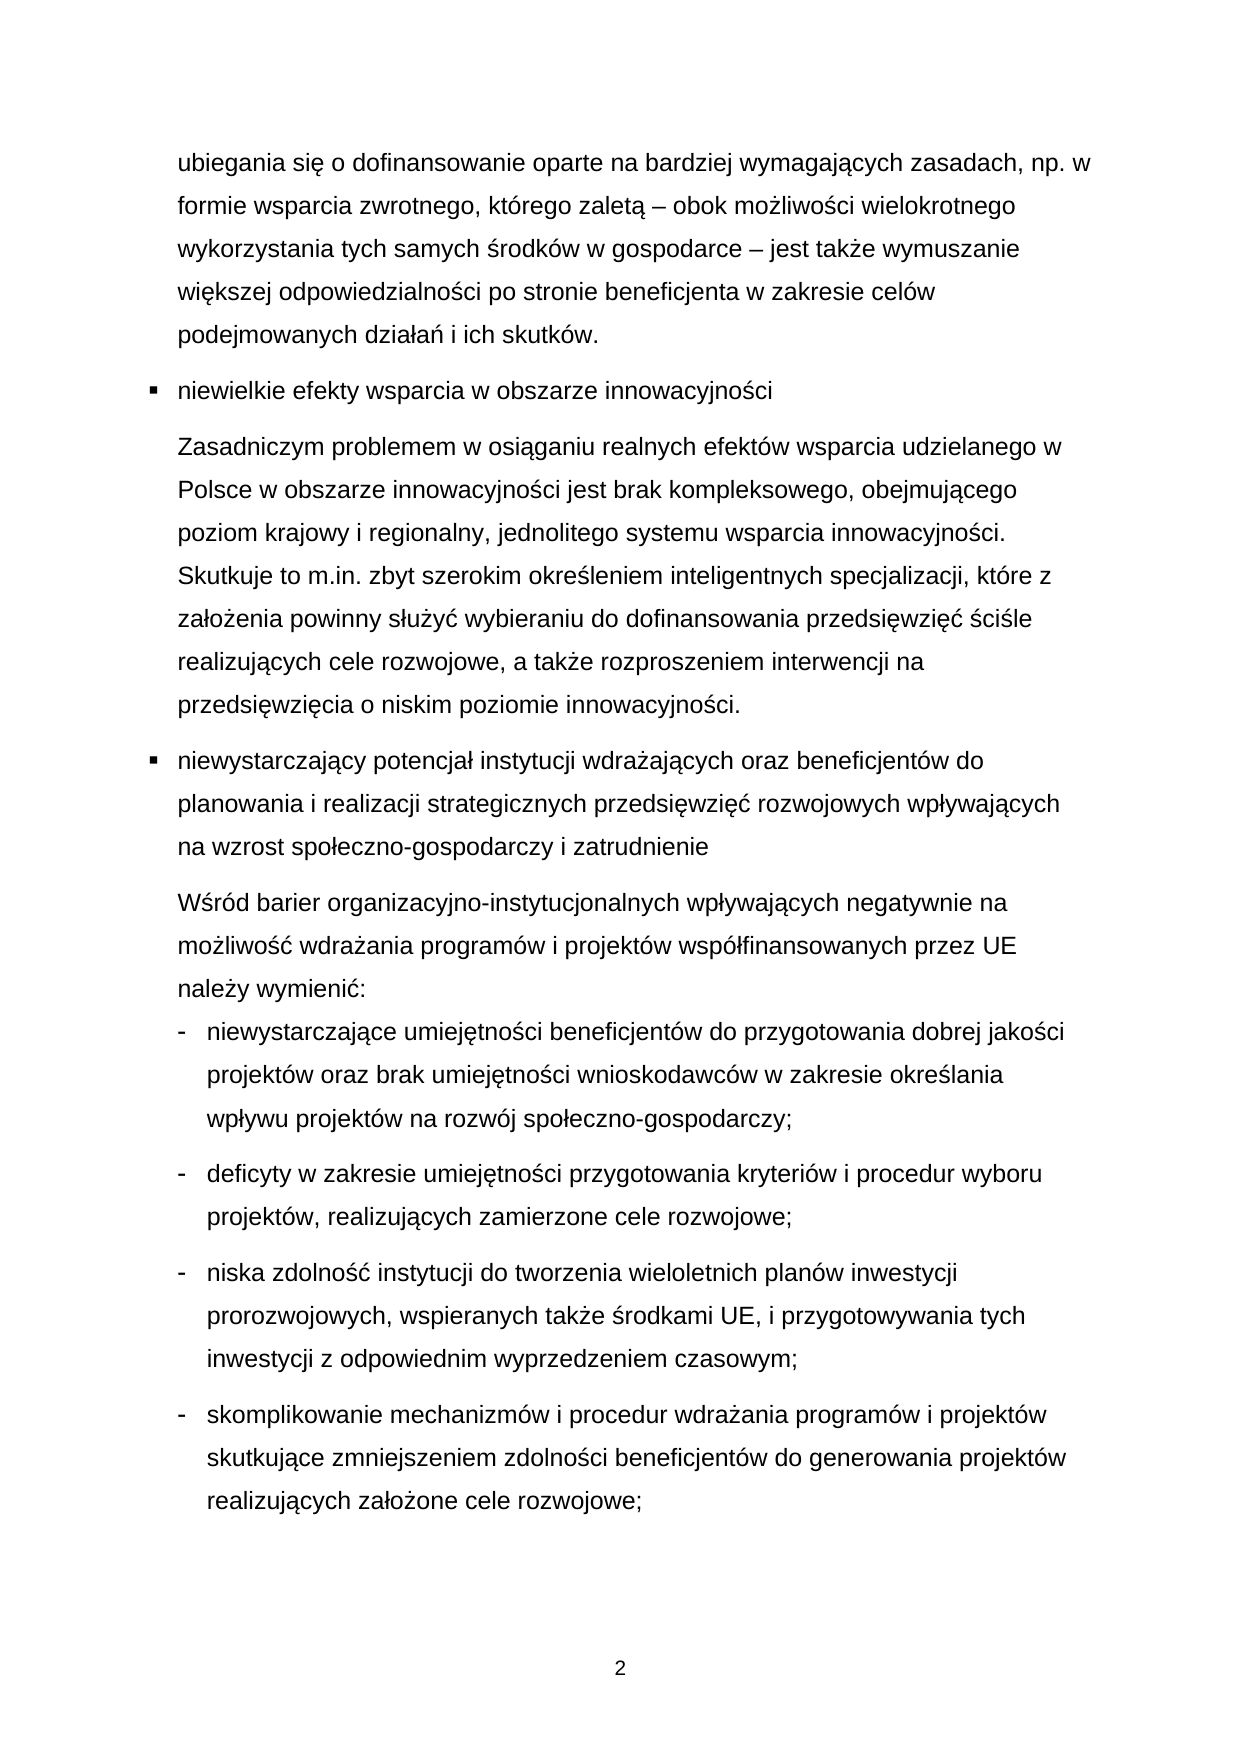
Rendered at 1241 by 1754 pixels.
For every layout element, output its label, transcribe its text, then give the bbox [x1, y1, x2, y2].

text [177, 148, 1093, 349]
text Wśród barier organizacyjno-instytucjonalnych wpływających negatywnie na możliwość wdrażania programów i projektów współfinansowanych przez UE należy wymienić: [177, 888, 1093, 1003]
text Zasadniczym problemem w osiąganiu realnych efektów wsparcia udzielanego w Polsce w obszarze innowacyjności jest brak kompleksowego, obejmującego poziom krajowy i regionalny, jednolitego systemu wsparcia innowacyjności. Skutkuje to m.in. zbyt szerokim określeniem inteligentnych specjalizacji, które z założenia powinny służyć wybieraniu do dofinansowania przedsięwzięć ściśle realizujących cele rozwojowe, a także rozproszeniem interwencji na przedsięwzięcia o niskim poziomie innowacyjności. [177, 431, 1093, 719]
list niewystarczające umiejętności beneficjentów do przygotowania dobrej jakości projektów oraz brak umiejętności wnioskodawców w zakresie określania wpływu projektów na rozwój społeczno-gospodarczy; [177, 1017, 1093, 1132]
list skomplikowanie mechanizmów i procedur wdrażania programów i projektów skutkujące zmniejszeniem zdolności beneficjentów do generowania projektów realizujących założone cele rozwojowe; [177, 1400, 1093, 1515]
list deficyty w zakresie umiejętności przygotowania kryteriów i procedur wyboru projektów, realizujących zamierzone cele rozwojowe; [177, 1159, 1093, 1231]
list niska zdolność instytucji do tworzenia wieloletnich planów inwestycji prorozwojowych, wspieranych także środkami UE, i przygotowywania tych inwestycji z odpowiednim wyprzedzeniem czasowym; [177, 1258, 1093, 1373]
list niewystarczający potencjał instytucji wdrażających oraz beneficjentów do planowania i realizacji strategicznych przedsięwzięć rozwojowych wpływających na wzrost społeczno-gospodarczy i zatrudnienie [148, 746, 1093, 861]
list niewielkie efekty wsparcia w obszarze innowacyjności [148, 376, 1093, 404]
